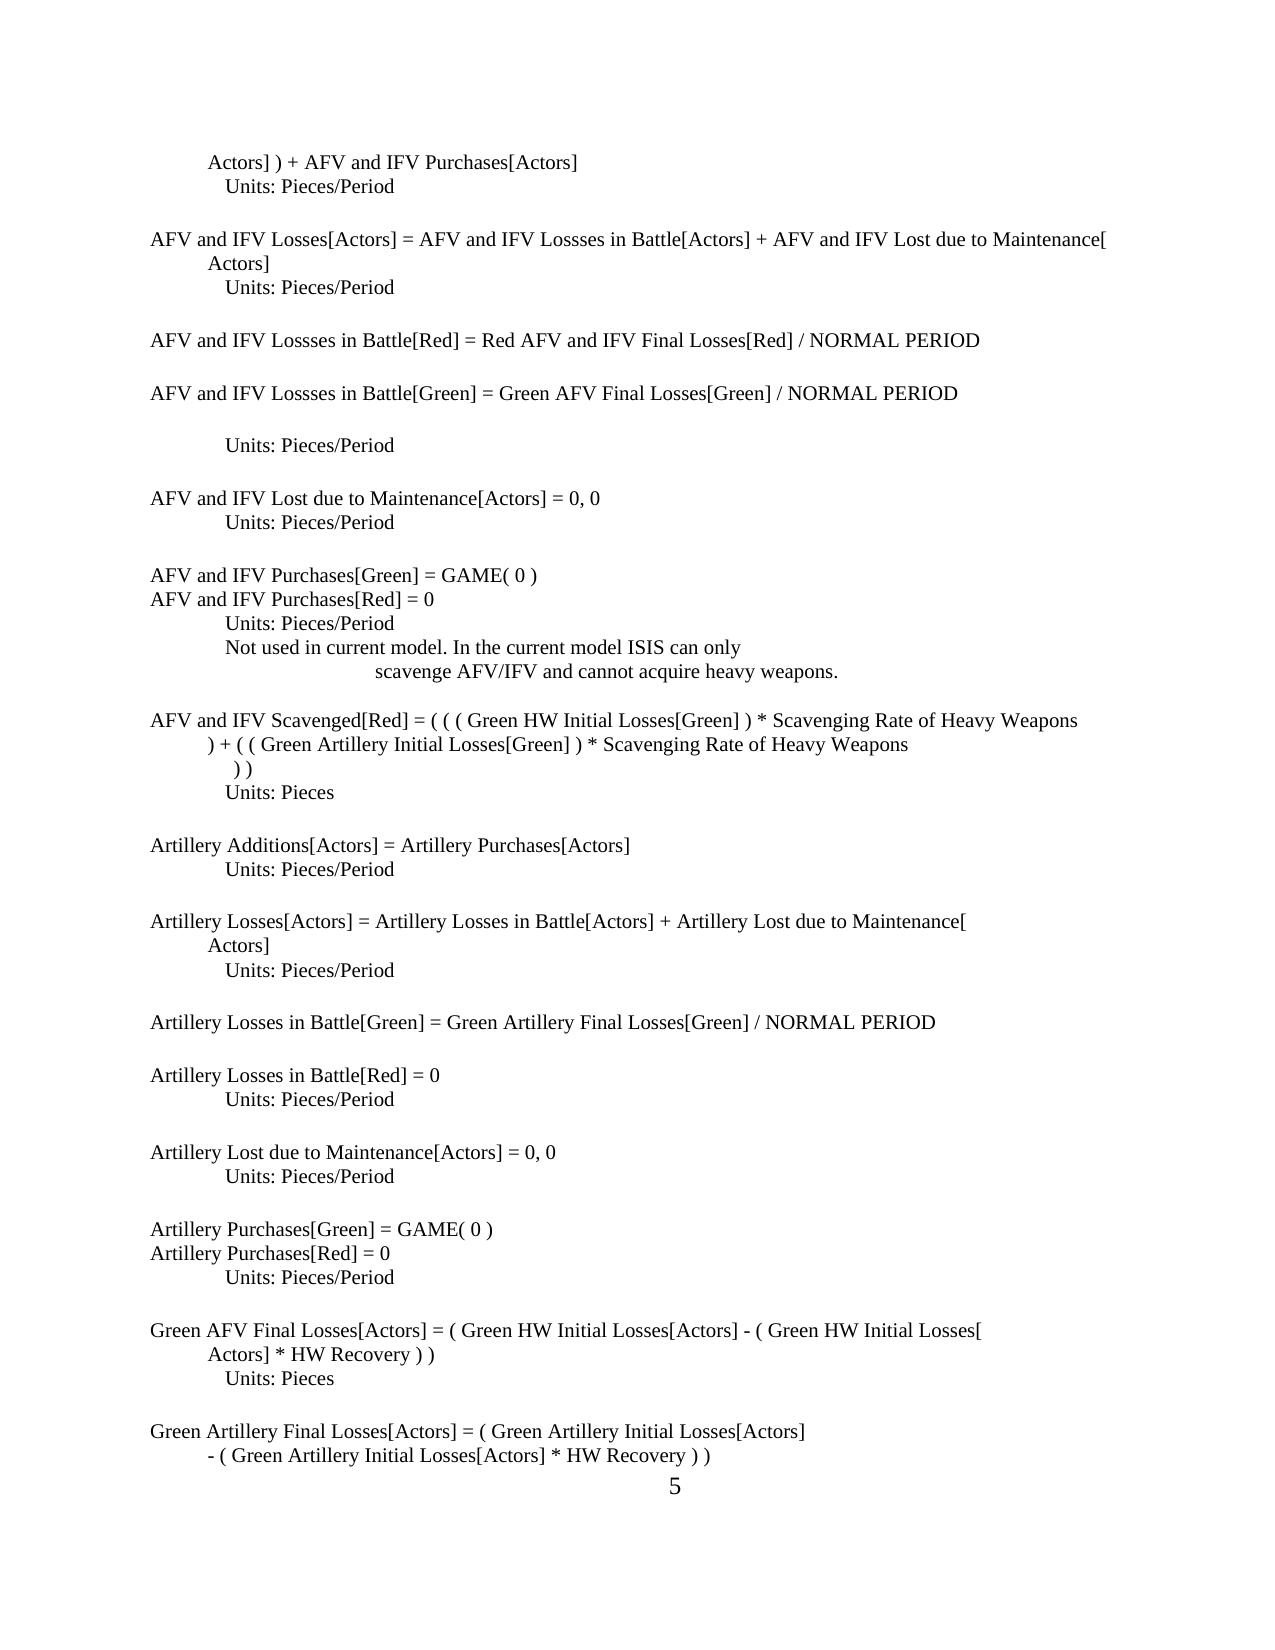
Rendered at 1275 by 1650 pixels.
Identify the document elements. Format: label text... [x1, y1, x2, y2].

text Units: Pieces [150, 780, 1200, 804]
text Green Artillery Final Losses[Actors] = ( Green Artillery Initial Losses[Actors] [150, 1419, 1200, 1443]
text Artillery Losses in Battle[Red] = 0 [150, 1063, 1200, 1087]
text AFV and IFV Purchases[Red] = 0 [150, 587, 1200, 611]
text Not used in current model. In the current model ISIS can only [150, 635, 1200, 659]
text - ( Green Artillery Initial Losses[Actors] * HW Recovery ) ) [150, 1443, 1200, 1467]
text Artillery Lost due to Maintenance[Actors] = 0, 0 [150, 1140, 1200, 1164]
text Actors] [150, 251, 1200, 275]
text Actors] * HW Recovery ) ) [150, 1342, 1200, 1366]
text Artillery Losses in Battle[Green] = Green Artillery Final Losses[Green] / NORMAL PERIOD [150, 1010, 1200, 1034]
text Units: Pieces/Period [150, 1087, 1200, 1111]
text Actors] [150, 933, 1200, 957]
text Units: Pieces/Period [150, 510, 1200, 534]
text Units: Pieces/Period [150, 1265, 1200, 1289]
text Units: Pieces/Period [150, 957, 1200, 982]
text Units: Pieces/Period [150, 275, 1200, 299]
text Artillery Losses[Actors] = Artillery Losses in Battle[Actors] + Artillery Lost due to Maintenance[ [150, 909, 1200, 933]
text ) ) [150, 756, 1200, 780]
text Artillery Purchases[Green] = GAME( 0 ) [150, 1217, 1200, 1241]
text Units: Pieces/Period [150, 433, 1200, 457]
text Units: Pieces/Period [150, 611, 1200, 635]
text Units: Pieces/Period [150, 1164, 1200, 1188]
text AFV and IFV Losses[Actors] = AFV and IFV Lossses in Battle[Actors] + AFV and IFV Lost due to Maintenance[ [150, 227, 1200, 251]
text Artillery Additions[Actors] = Artillery Purchases[Actors] [150, 832, 1200, 857]
text Units: Pieces/Period [150, 174, 1200, 198]
text AFV and IFV Lossses in Battle[Green] = Green AFV Final Losses[Green] / NORMAL PERIOD [150, 381, 1200, 405]
text AFV and IFV Lost due to Maintenance[Actors] = 0, 0 [150, 486, 1200, 510]
text AFV and IFV Scavenged[Red] = ( ( ( Green HW Initial Losses[Green] ) * Scavenging Rate of Heavy Weapons [150, 707, 1200, 732]
text Units: Pieces/Period [150, 857, 1200, 881]
text AFV and IFV Lossses in Battle[Red] = Red AFV and IFV Final Losses[Red] / NORMAL PERIOD [150, 328, 1200, 352]
text Actors] ) + AFV and IFV Purchases[Actors] [150, 150, 1200, 174]
text scavenge AFV/IFV and cannot acquire heavy weapons. [150, 659, 1200, 683]
text AFV and IFV Purchases[Green] = GAME( 0 ) [150, 563, 1200, 587]
text Green AFV Final Losses[Actors] = ( Green HW Initial Losses[Actors] - ( Green HW Initial Losses[ [150, 1318, 1200, 1342]
text Artillery Purchases[Red] = 0 [150, 1241, 1200, 1265]
text ) + ( ( Green Artillery Initial Losses[Green] ) * Scavenging Rate of Heavy Weapons [150, 732, 1200, 756]
text Units: Pieces [150, 1366, 1200, 1390]
